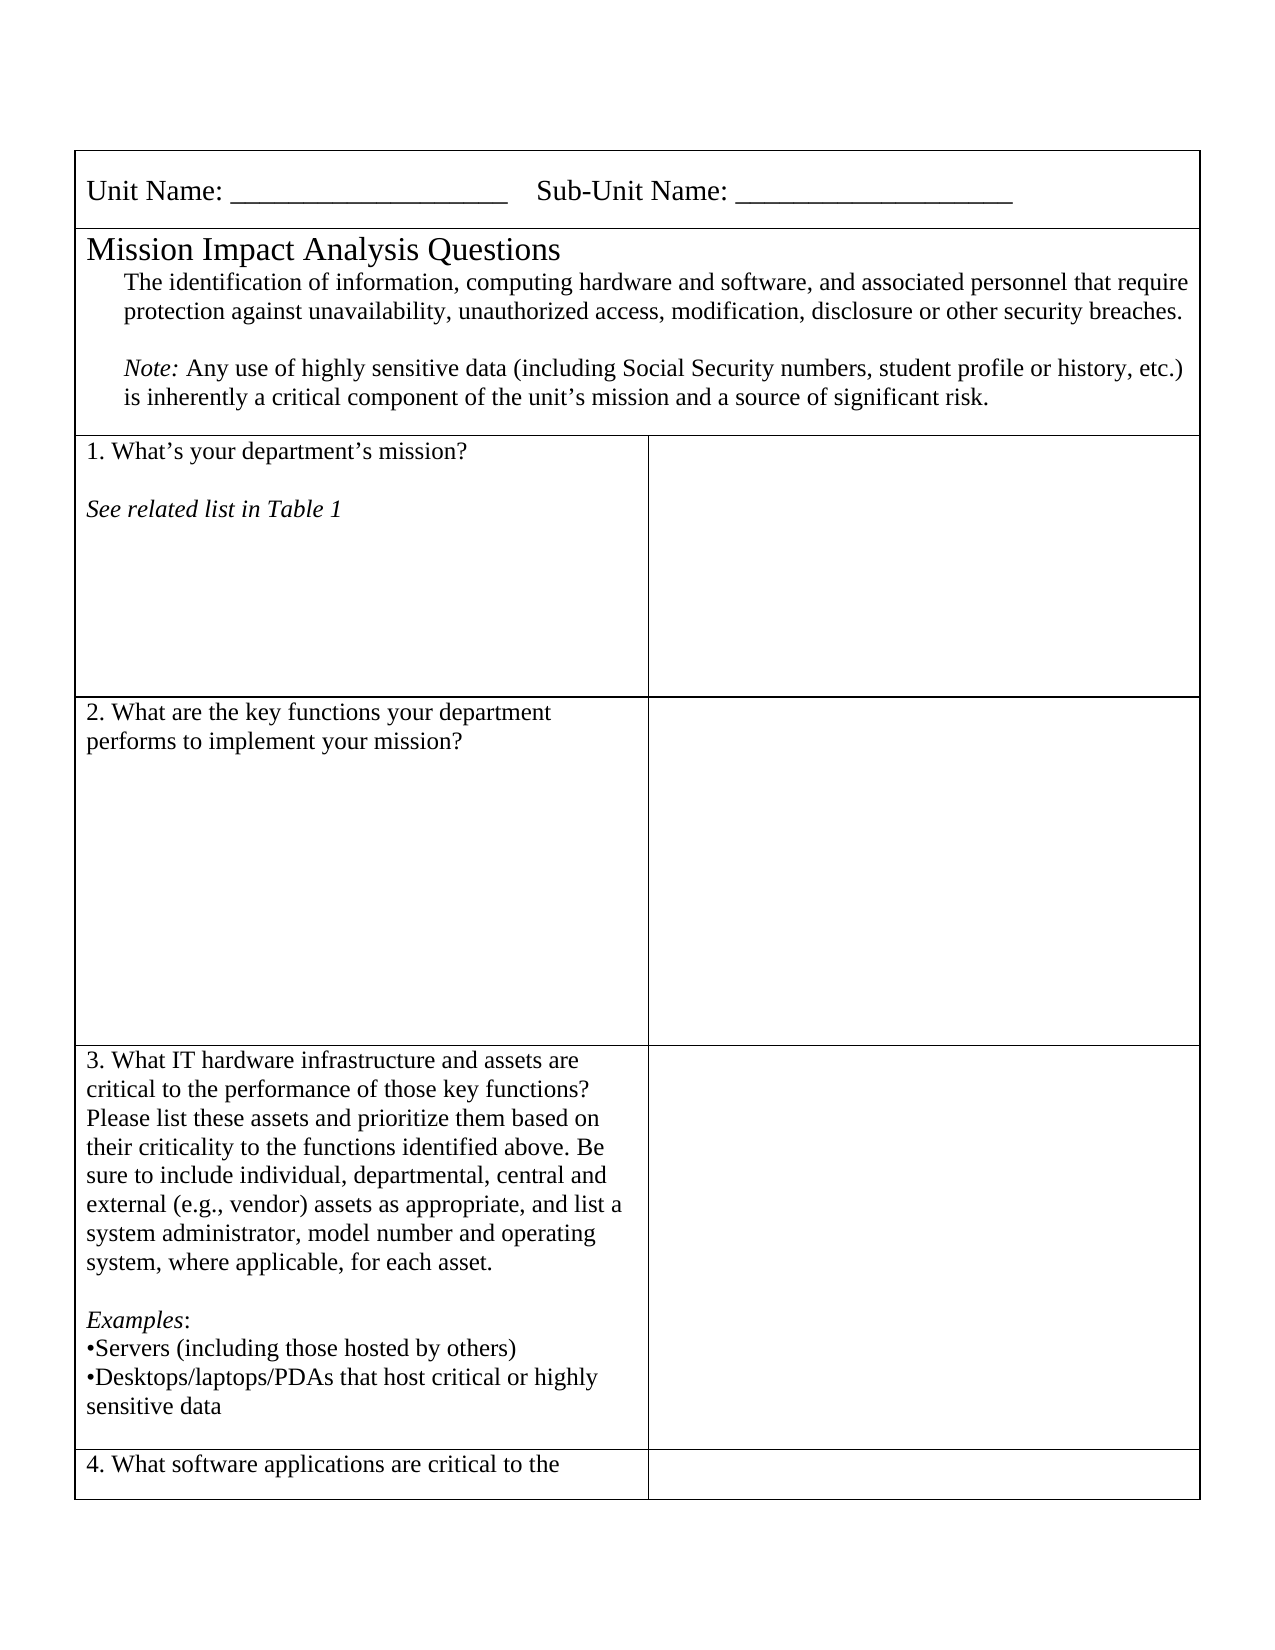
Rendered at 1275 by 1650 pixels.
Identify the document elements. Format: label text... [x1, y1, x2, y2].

table_cell [649, 1450, 1199, 1499]
table_cell [649, 698, 1199, 1044]
table_header Unit Name: ___________________ Sub-Unit Name: ___________________ [76, 151, 1199, 228]
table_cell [76, 1450, 648, 1499]
table_cell 1. What’s your department’s mission? See related list in Table 1 [76, 436, 648, 696]
table_cell Mission Impact Analysis Questions The identification of information, computing hardware and software, and associated personnel that require protection against unavailability, unauthorized access, modification, disclosure or other security breaches. Note: Any use of highly sensitive data (including Social Security numbers, student profile or history, etc.) is inherently a critical component of the unit’s mission and a source of significant risk. [76, 229, 1199, 435]
table_cell 2. What are the key functions your department performs to implement your mission? [76, 698, 648, 1044]
table_cell 3. What IT hardware infrastructure and assets are critical to the performance of those key functions? Please list these assets and prioritize them based on their criticality to the functions identified above. Be sure to include individual, departmental, central and external (e.g., vendor) assets as appropriate, and list a system administrator, model number and operating system, where applicable, for each asset. Examples: •Servers (including those hosted by others) •Desktops/laptops/PDAs that host critical or highly sensitive data [76, 1046, 648, 1448]
table_cell [649, 436, 1199, 696]
table_cell [649, 1046, 1199, 1448]
